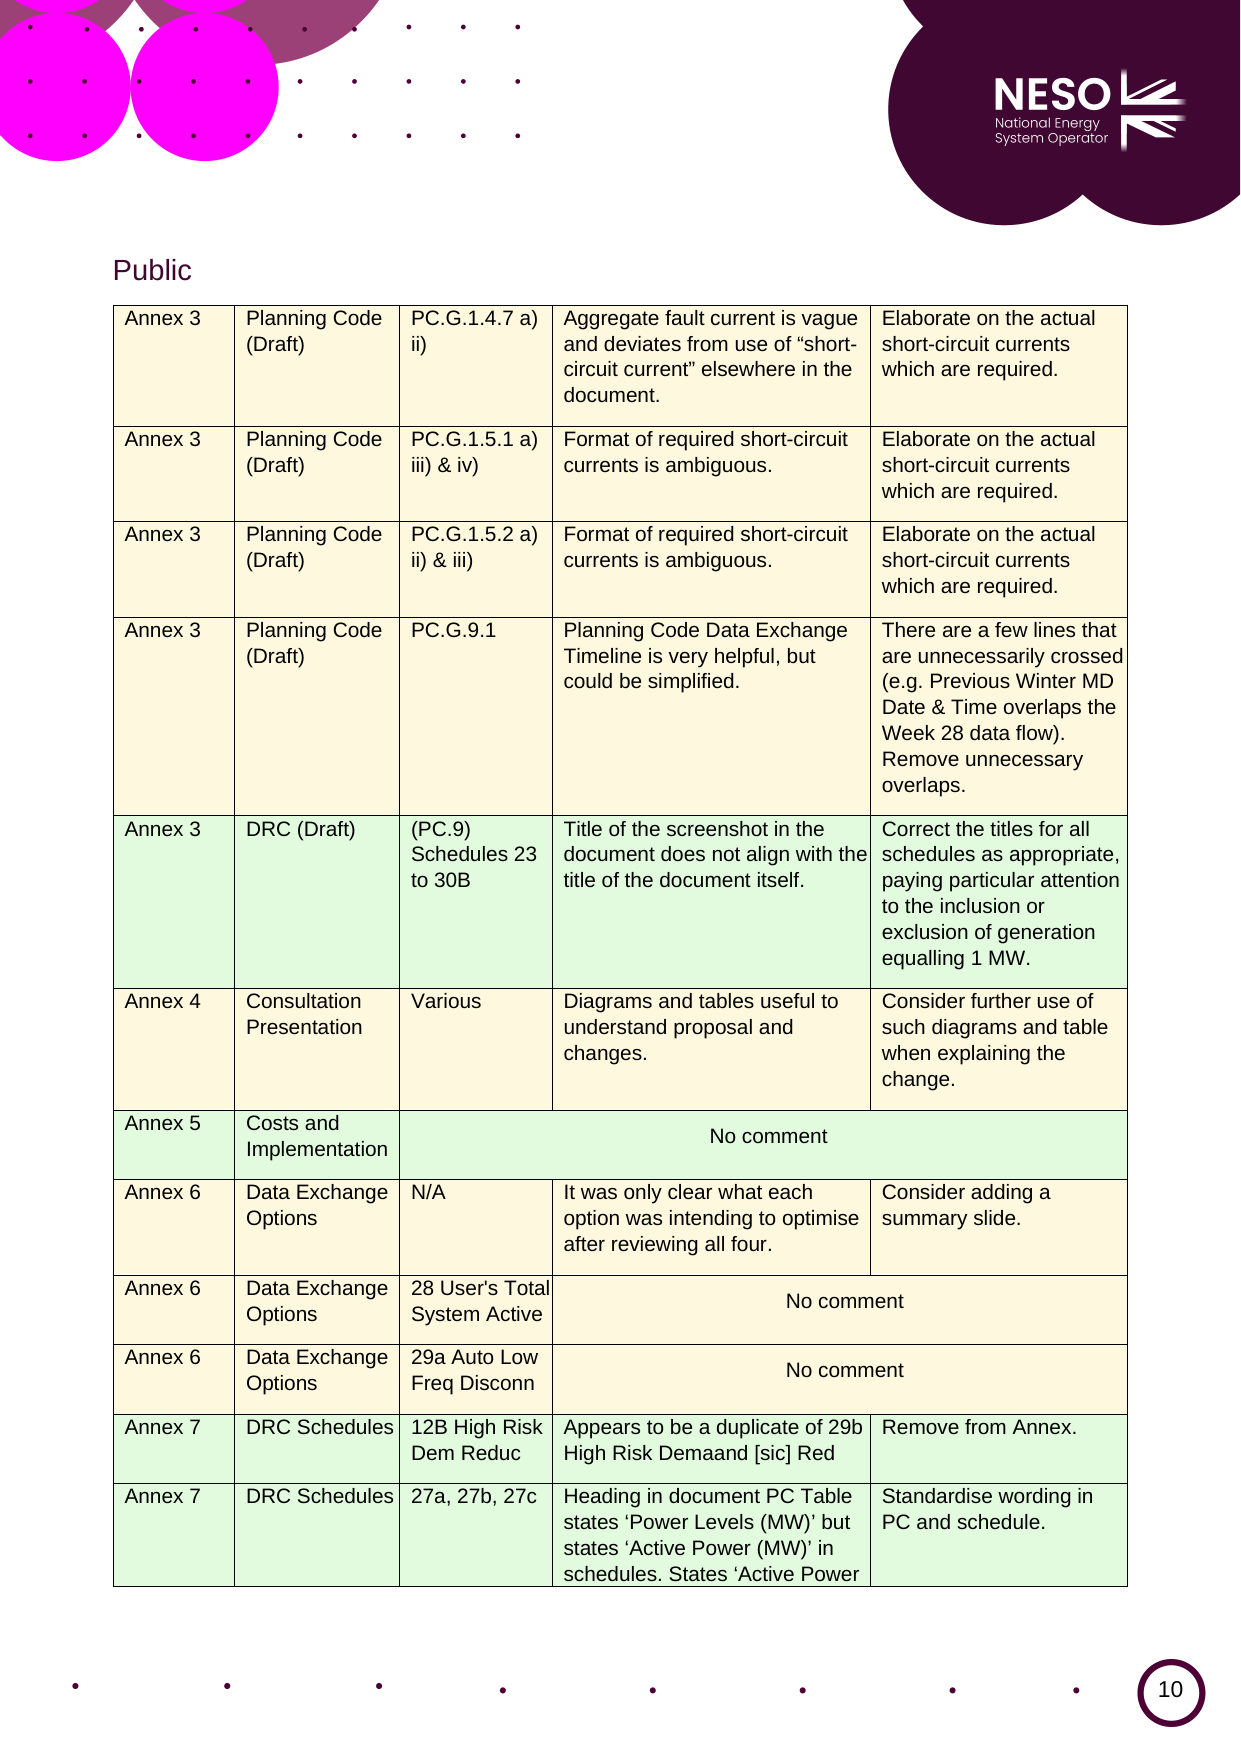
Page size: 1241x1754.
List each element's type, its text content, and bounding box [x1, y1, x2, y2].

table_cell Planning Code Data Exchange Timeline is very helpful, but could be simplified. [553, 618, 870, 815]
table_cell Annex 3 [114, 306, 234, 426]
table_cell No comment [553, 1276, 1127, 1344]
table_cell Annex 3 [114, 522, 234, 617]
table_cell 27a, 27b, 27c [400, 1484, 552, 1586]
table_cell Data Exchange Options [235, 1276, 399, 1344]
table_cell Appears to be a duplicate of 29b High Risk Demaand [sic] Red [553, 1415, 870, 1483]
table_cell Annex 7 [114, 1484, 234, 1586]
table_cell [871, 1484, 1127, 1586]
table_cell Annex 6 [114, 1276, 234, 1344]
table_cell (PC.9) Schedules 23 to 30B [400, 816, 552, 988]
table_cell Correct the titles for all schedules as appropriate, paying particular attention to the inclusion or exclusion of generation equalling 1 MW. [871, 816, 1127, 988]
table_cell No comment [553, 1345, 1127, 1414]
table_cell PC.G.1.4.7 a) ii) [400, 306, 552, 426]
table_cell It was only clear what each option was intending to optimise after reviewing all four. [553, 1180, 870, 1274]
table_cell Aggregate fault current is vague and deviates from use of “short-circuit current” elsewhere in the document. [553, 306, 870, 426]
table_cell Diagrams and tables useful to understand proposal and changes. [553, 989, 870, 1109]
table_cell Data Exchange Options [235, 1345, 399, 1414]
table_cell Annex 6 [114, 1180, 234, 1274]
table_cell 12B High Risk Dem Reduc [400, 1415, 552, 1483]
table_cell Data Exchange Options [235, 1180, 399, 1274]
table_cell Elaborate on the actual short-circuit currents which are required. [871, 306, 1127, 426]
table_cell Annex 6 [114, 1345, 234, 1414]
table_cell 29a Auto Low Freq Disconn [400, 1345, 552, 1414]
table_cell Consider further use of such diagrams and table when explaining the change. [871, 989, 1127, 1109]
table_cell There are a few lines that are unnecessarily crossed (e.g. Previous Winter MD Date & Time overlaps the Week 28 data flow). Remove unnecessary overlaps. [871, 618, 1127, 815]
table_cell Annex 7 [114, 1415, 234, 1483]
table_cell PC.G.1.5.1 a) iii) & iv) [400, 427, 552, 521]
table_cell Elaborate on the actual short-circuit currents which are required. [871, 522, 1127, 617]
table_cell Annex 3 [114, 618, 234, 815]
table_cell Planning Code (Draft) [235, 522, 399, 617]
table_cell Title of the screenshot in the document does not align with the title of the document itself. [553, 816, 870, 988]
table_cell Remove from Annex. [871, 1415, 1127, 1483]
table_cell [553, 1484, 870, 1586]
table_cell Various [400, 989, 552, 1109]
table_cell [235, 306, 399, 426]
table_cell DRC Schedules [235, 1484, 399, 1586]
table_cell Annex 3 [114, 816, 234, 988]
table_cell PC.G.1.5.2 a) ii) & iii) [400, 522, 552, 617]
table_cell Annex 4 [114, 989, 234, 1109]
table_cell No comment [400, 1111, 1127, 1179]
table_cell DRC (Draft) [235, 816, 399, 988]
table_cell Costs and Implementation [235, 1111, 399, 1179]
table_cell Annex 3 [114, 427, 234, 521]
table_cell Planning Code (Draft) [235, 427, 399, 521]
table_cell Planning Code (Draft) [235, 618, 399, 815]
table_cell Consider adding a summary slide. [871, 1180, 1127, 1274]
table_cell N/A [400, 1180, 552, 1274]
table_cell PC.G.9.1 [400, 618, 552, 815]
table_cell Format of required short-circuit currents is ambiguous. [553, 522, 870, 617]
table_cell Annex 5 [114, 1111, 234, 1179]
table_cell Elaborate on the actual short-circuit currents which are required. [871, 427, 1127, 521]
table_cell DRC Schedules [235, 1415, 399, 1483]
table_cell 28 User's Total System Active [400, 1276, 552, 1344]
picture [0, 0, 1241, 1754]
table_cell Consultation Presentation [235, 989, 399, 1109]
table_cell Format of required short-circuit currents is ambiguous. [553, 427, 870, 521]
